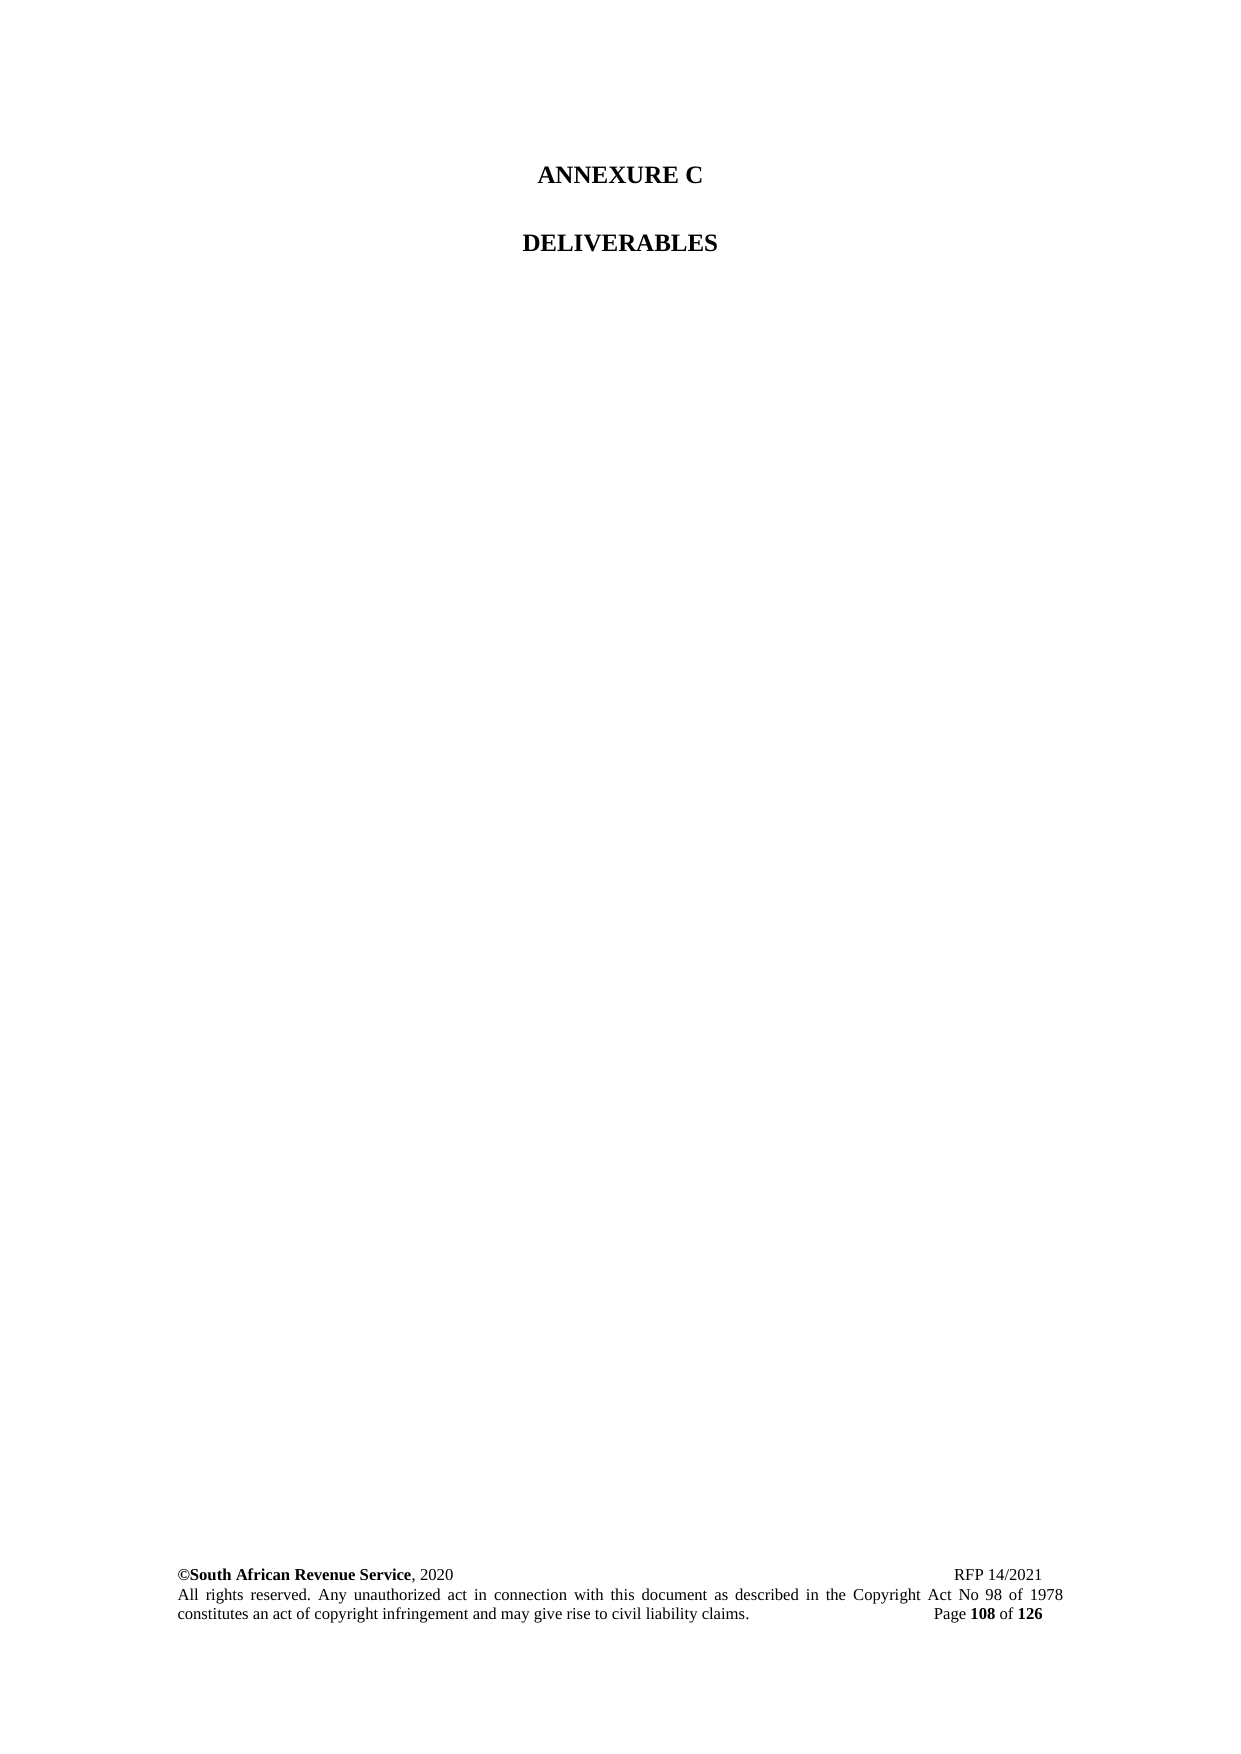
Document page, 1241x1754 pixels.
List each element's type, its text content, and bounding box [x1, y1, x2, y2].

text ANNEXURE C [177, 160, 1063, 189]
text DELIVERABLES [177, 228, 1063, 257]
